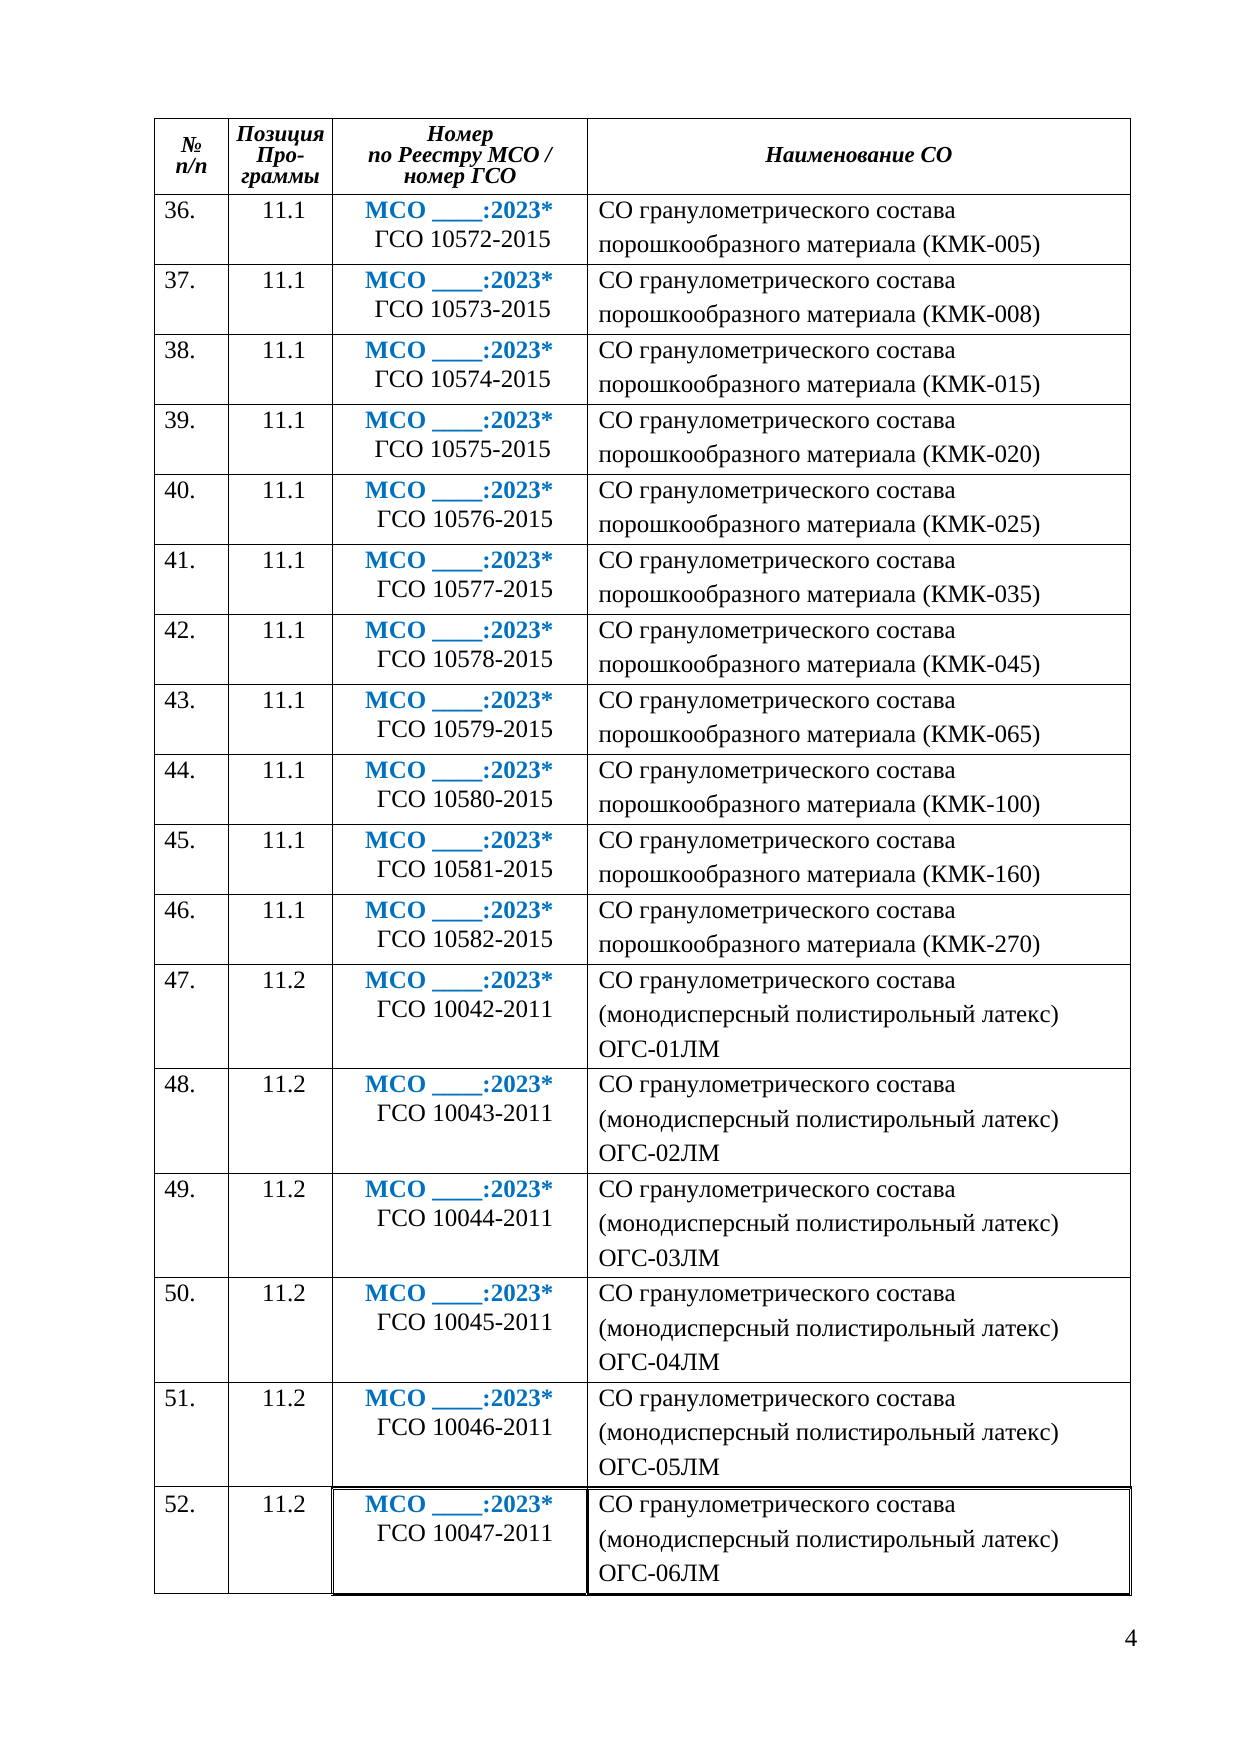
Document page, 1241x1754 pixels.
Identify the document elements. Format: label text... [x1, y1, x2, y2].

table_cell [155, 755, 228, 824]
table_cell 11.2 [229, 1174, 332, 1277]
table_cell МСО ____:2023* ГСО 10580-2015 [333, 755, 587, 824]
table_cell МСО ____:2023* ГСО 10573-2015 [333, 265, 587, 334]
table_cell 11.1 [229, 825, 332, 894]
table_cell 11.2 [229, 965, 332, 1068]
table_cell МСО ____:2023* ГСО 10577-2015 [333, 545, 587, 614]
table_header Наименование СО [588, 119, 1130, 194]
table_cell МСО ____:2023* ГСО 10575-2015 [333, 405, 587, 474]
table_cell СО гранулометрического состава порошкообразного материала (КМК-015) [588, 335, 1130, 404]
table_cell МСО ____:2023* ГСО 10572-2015 [333, 195, 587, 264]
table_cell [155, 545, 228, 614]
table_header № п/п [155, 119, 228, 194]
table_cell СО гранулометрического состава порошкообразного материала (КМК-270) [588, 895, 1130, 964]
table_cell СО гранулометрического состава порошкообразного материала (КМК-065) [588, 685, 1130, 754]
table_cell 11.1 [229, 195, 332, 264]
table_cell 11.2 [229, 1487, 331, 1593]
table_cell МСО ____:2023* ГСО 10574-2015 [333, 335, 587, 404]
table_cell [155, 195, 228, 264]
table_cell СО гранулометрического состава (монодисперсный полистирольный латекс) ОГС-06ЛМ [589, 1490, 1129, 1593]
table_cell 11.1 [229, 405, 332, 474]
table_cell СО гранулометрического состава (монодисперсный полистирольный латекс) ОГС-03ЛМ [588, 1174, 1130, 1277]
table_cell МСО ____:2023* ГСО 10047-2011 [334, 1490, 586, 1593]
table_cell 11.1 [229, 265, 332, 334]
table_cell СО гранулометрического состава (монодисперсный полистирольный латекс) ОГС-01ЛМ [588, 965, 1130, 1068]
table_cell МСО ____:2023* ГСО 10579-2015 [333, 685, 587, 754]
table_cell 11.2 [229, 1278, 332, 1382]
table_cell СО гранулометрического состава (монодисперсный полистирольный латекс) ОГС-05ЛМ [588, 1383, 1130, 1486]
table_cell [155, 615, 228, 684]
table_cell [155, 1069, 228, 1173]
table_cell 11.1 [229, 475, 332, 544]
table_cell [155, 1487, 228, 1593]
table_cell МСО ____:2023* ГСО 10042-2011 [333, 965, 587, 1068]
table_cell 11.1 [229, 755, 332, 824]
table_cell 11.1 [229, 615, 332, 684]
table_cell МСО ____:2023* ГСО 10582-2015 [333, 895, 587, 964]
table_cell 11.1 [229, 685, 332, 754]
table_cell СО гранулометрического состава порошкообразного материала (КМК-020) [588, 405, 1130, 474]
table_header Номер по Реестру МСО / номер ГСО [333, 119, 587, 194]
table_cell 11.2 [229, 1069, 332, 1173]
table_cell [155, 1278, 228, 1382]
table_cell МСО ____:2023* ГСО 10578-2015 [333, 615, 587, 684]
table_cell МСО ____:2023* ГСО 10043-2011 [333, 1069, 587, 1173]
table_cell СО гранулометрического состава (монодисперсный полистирольный латекс) ОГС-04ЛМ [588, 1278, 1130, 1382]
table_cell [155, 405, 228, 474]
table_cell СО гранулометрического состава порошкообразного материала (КМК-005) [588, 195, 1130, 264]
table_cell СО гранулометрического состава порошкообразного материала (КМК-100) [588, 755, 1130, 824]
table_header Позиция Про-граммы [229, 119, 332, 194]
table_cell МСО ____:2023* ГСО 10576-2015 [333, 475, 587, 544]
table_cell [155, 475, 228, 544]
table_cell 11.2 [229, 1383, 332, 1486]
table_cell [155, 265, 228, 334]
table_cell МСО ____:2023* ГСО 10044-2011 [333, 1174, 587, 1277]
table_cell 11.1 [229, 335, 332, 404]
table_cell СО гранулометрического состава порошкообразного материала (КМК-025) [588, 475, 1130, 544]
table_cell [155, 335, 228, 404]
table_cell 11.1 [229, 545, 332, 614]
table_cell СО гранулометрического состава (монодисперсный полистирольный латекс) ОГС-02ЛМ [588, 1069, 1130, 1173]
table_cell [155, 1174, 228, 1277]
table_cell [155, 825, 228, 894]
table_cell СО гранулометрического состава порошкообразного материала (КМК-045) [588, 615, 1130, 684]
table_cell 11.1 [229, 895, 332, 964]
table_cell СО гранулометрического состава порошкообразного материала (КМК-035) [588, 545, 1130, 614]
table_cell МСО ____:2023* ГСО 10045-2011 [333, 1278, 587, 1382]
table_cell [155, 895, 228, 964]
table_cell СО гранулометрического состава порошкообразного материала (КМК-008) [588, 265, 1130, 334]
table_cell СО гранулометрического состава порошкообразного материала (КМК-160) [588, 825, 1130, 894]
table_cell [155, 685, 228, 754]
table_cell [155, 965, 228, 1068]
table_cell [155, 1383, 228, 1486]
table_cell МСО ____:2023* ГСО 10581-2015 [333, 825, 587, 894]
table_cell МСО ____:2023* ГСО 10046-2011 [333, 1383, 587, 1486]
